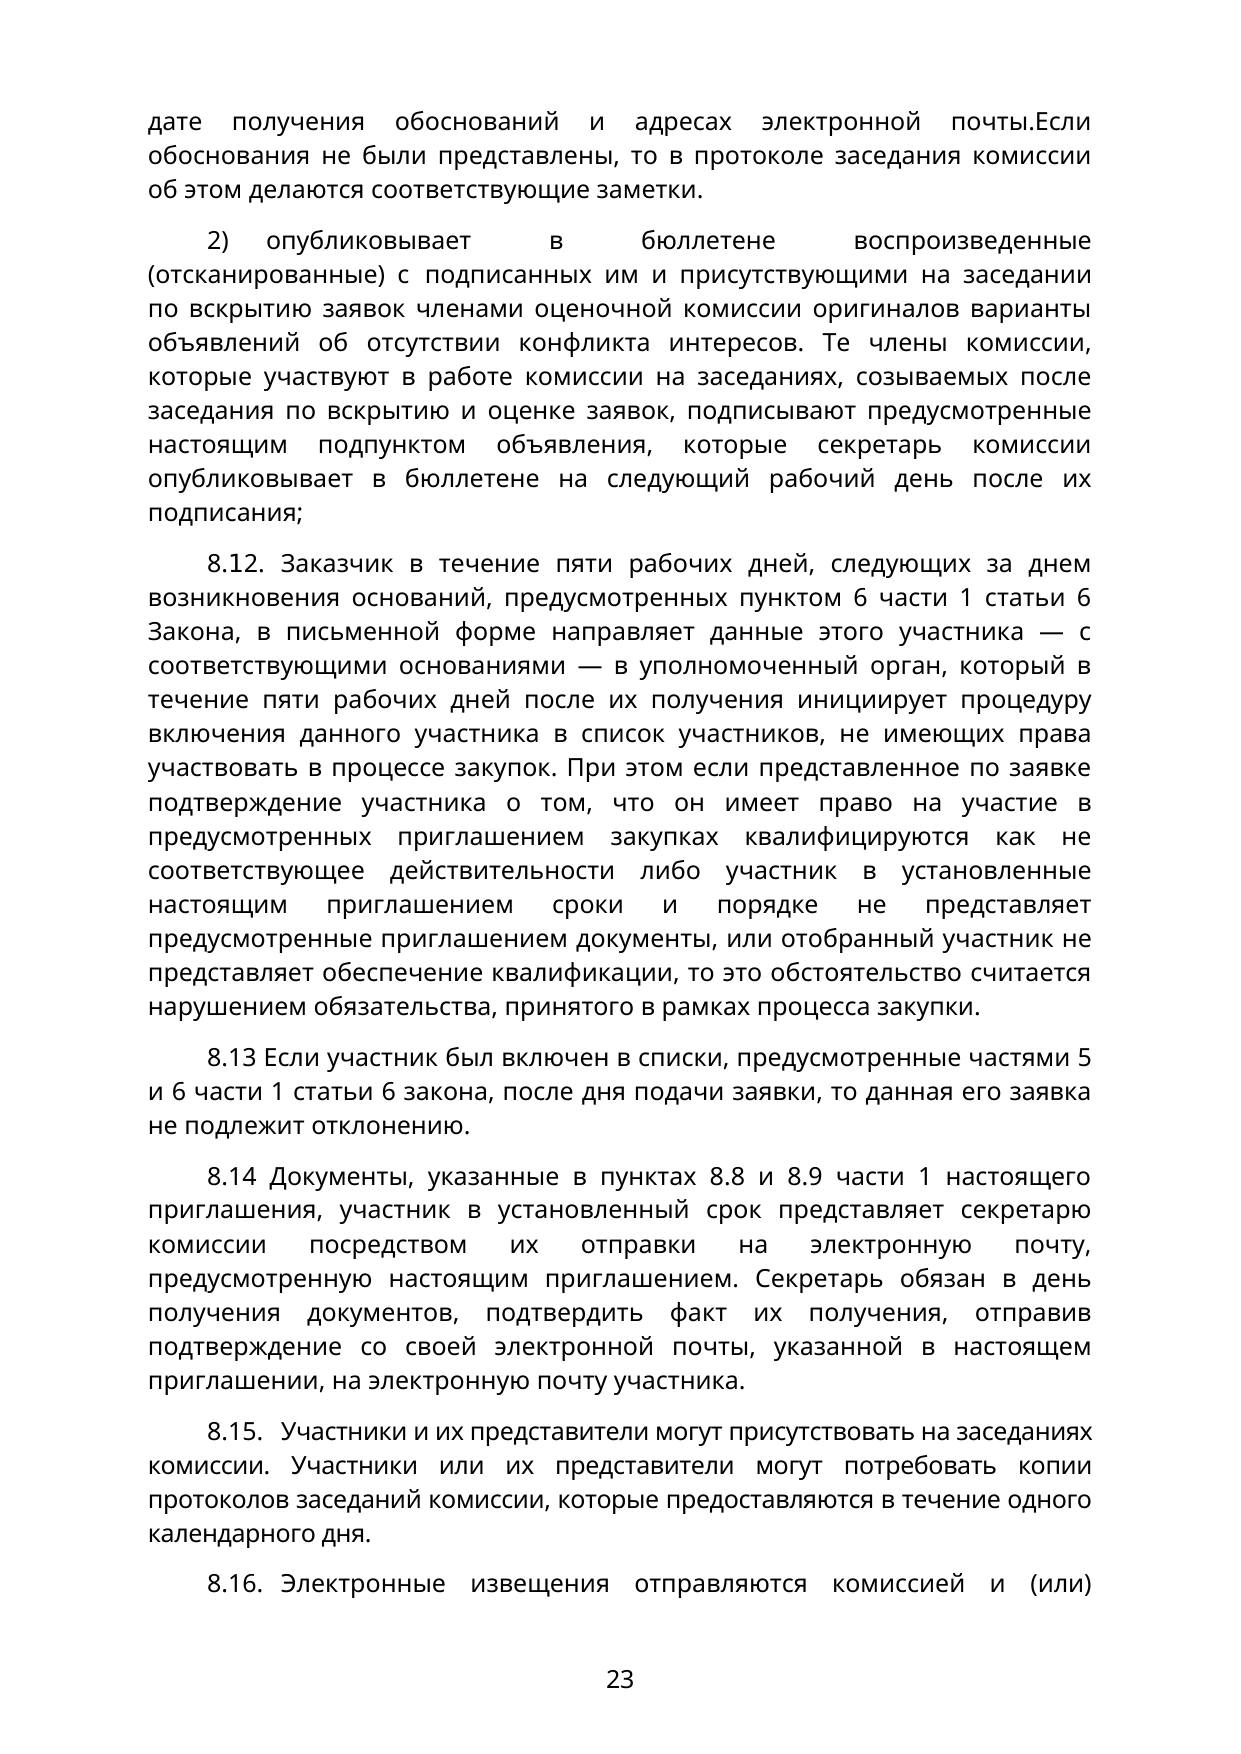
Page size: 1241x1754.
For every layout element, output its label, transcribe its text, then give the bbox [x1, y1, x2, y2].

text 8.13 Если участник был включен в списки, предусмотренные частями 5 и 6 части 1 статьи 6 закона, после дня подачи заявки, то данная его заявка не подлежит отклонению. [148, 1039, 1092, 1141]
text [148, 1566, 1092, 1600]
text 8.12. Заказчик в течение пяти рабочих дней, следующих за днем возникновения оснований, предусмотренных пунктом 6 части 1 статьи 6 Закона, в письменной форме направляет данные этого участника — с соответствующими основаниями — в уполномоченный орган, который в течение пяти рабочих дней после их получения инициирует процедуру включения данного участника в список участников, не имеющих права участвовать в процессе закупок. При этом если представленное по заявке подтверждение участника о том, что он имеет право на участие в предусмотренных приглашением закупках квалифицируются как не соответствующее действительности либо участник в установленные настоящим приглашением сроки и порядке не представляет предусмотренные приглашением документы, или отобранный участник не представляет обеспечение квалификации, то это обстоятельство считается нарушением обязательства, принятого в рамках процесса закупки. [148, 546, 1092, 1023]
text 8.15. Участники и их представители могут присутствовать на заседаниях комиссии. Участники или их представители могут потребовать копии протоколов заседаний комиссии, которые предоставляются в течение одного календарного дня. [148, 1413, 1092, 1549]
text 2) опубликовывает в бюллетене воспроизведенные (отсканированные) с подписанных им и присутствующими на заседании по вскрытию заявок членами оценочной комиссии оригиналов варианты объявлений об отсутствии конфликта интересов. Те члены комиссии, которые участвуют в работе комиссии на заседаниях, созываемых после заседания по вскрытию и оценке заявок, подписывают предусмотренные настоящим подпунктом объявления, которые секретарь комиссии опубликовывает в бюллетене на следующий рабочий день после их подписания; [148, 222, 1092, 529]
text 8.14 Документы, указанные в пунктах 8.8 и 8.9 части 1 настоящего приглашения, участник в установленный срок представляет секретарю комиссии посредством их отправки на электронную почту, предусмотренную настоящим приглашением. Секретарь обязан в день получения документов, подтвердить факт их получения, отправив подтверждение со своей электронной почты, указанной в настоящем приглашении, на электронную почту участника. [148, 1158, 1092, 1397]
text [148, 103, 1092, 206]
